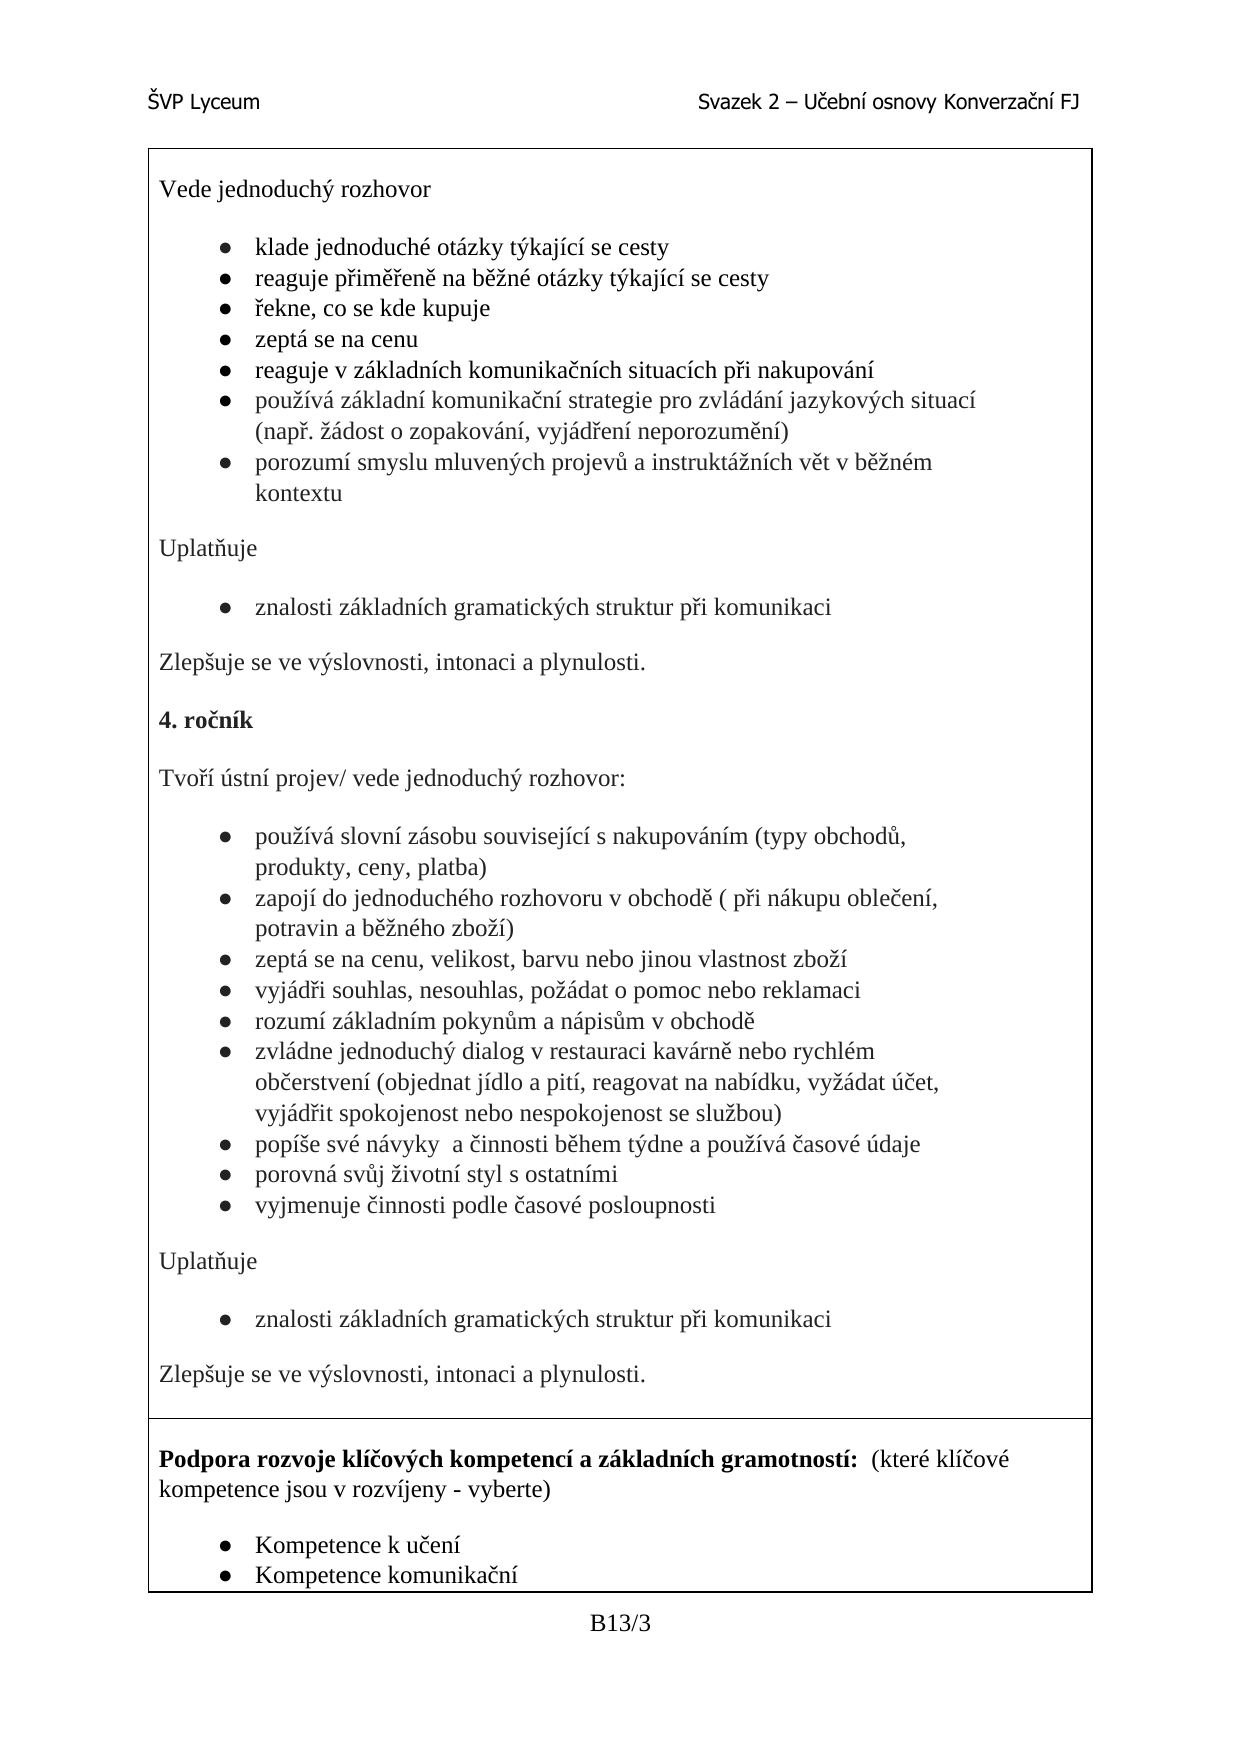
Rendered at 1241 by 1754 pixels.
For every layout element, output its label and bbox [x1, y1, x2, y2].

table_cell [149, 1419, 1091, 1591]
table_cell [149, 149, 1091, 1418]
